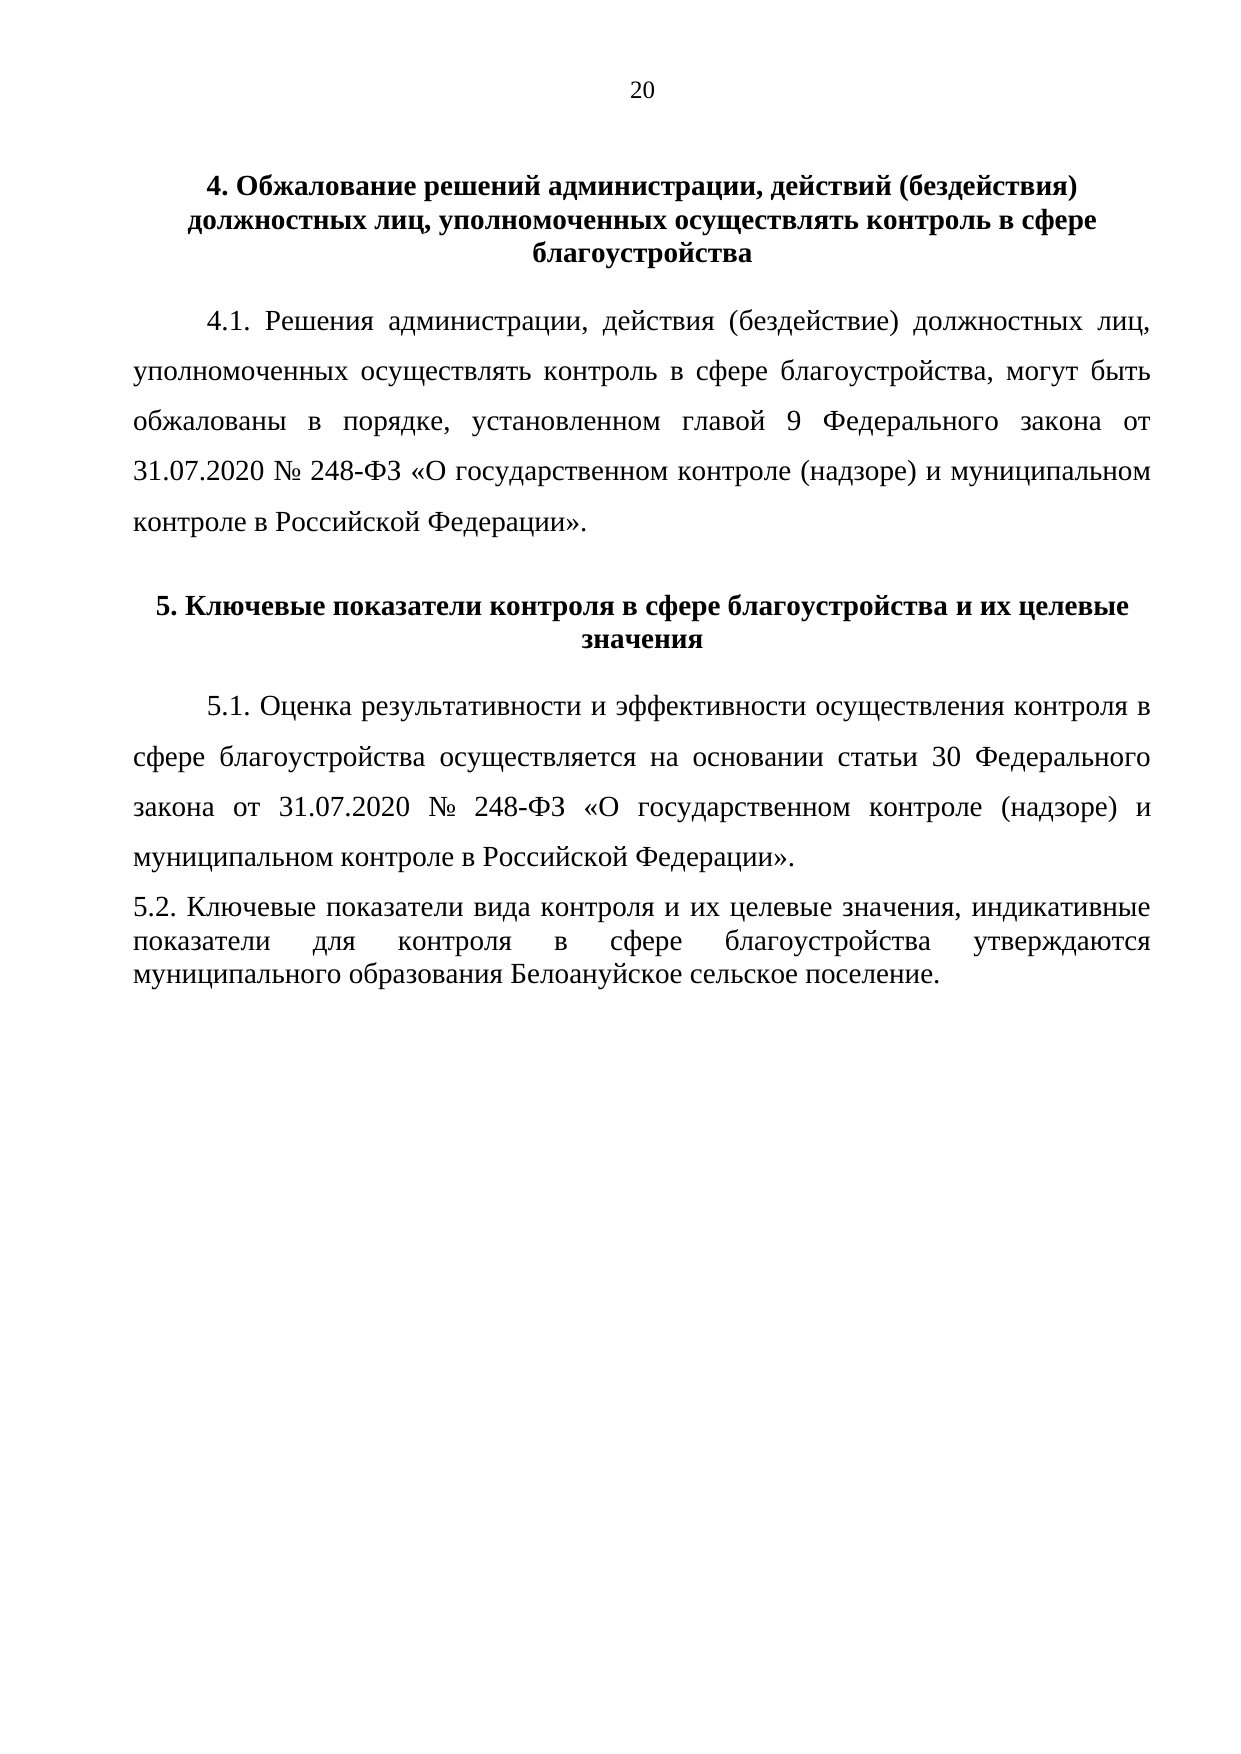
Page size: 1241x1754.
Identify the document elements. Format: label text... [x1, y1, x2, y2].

text 5.1. Оценка результативности и эффективности осуществления контроля в сфере благоустройства осуществляется на основании статьи 30 Федерального закона от 31.07.2020 № 248-ФЗ «О государственном контроле (надзоре) и муниципальном контроле в Российской Федерации». [133, 688, 1152, 873]
text 4.1. Решения администрации, действия (бездействие) должностных лиц, уполномоченных осуществлять контроль в сфере благоустройства, могут быть обжалованы в порядке, установленном главой 9 Федерального закона от 31.07.2020 № 248-ФЗ «О государственном контроле (надзоре) и муниципальном контроле в Российской Федерации». [133, 303, 1152, 537]
text 5. Ключевые показатели контроля в сфере благоустройства и их целевые значения [133, 588, 1152, 655]
text 4. Обжалование решений администрации, действий (бездействия) должностных лиц, уполномоченных осуществлять контроль в сфере благоустройства [133, 168, 1152, 269]
text 5.2. Ключевые показатели вида контроля и их целевые значения, индикативные показатели для контроля в сфере благоустройства утверждаются муниципального образования Белоануйское сельское поселение. [133, 889, 1152, 990]
